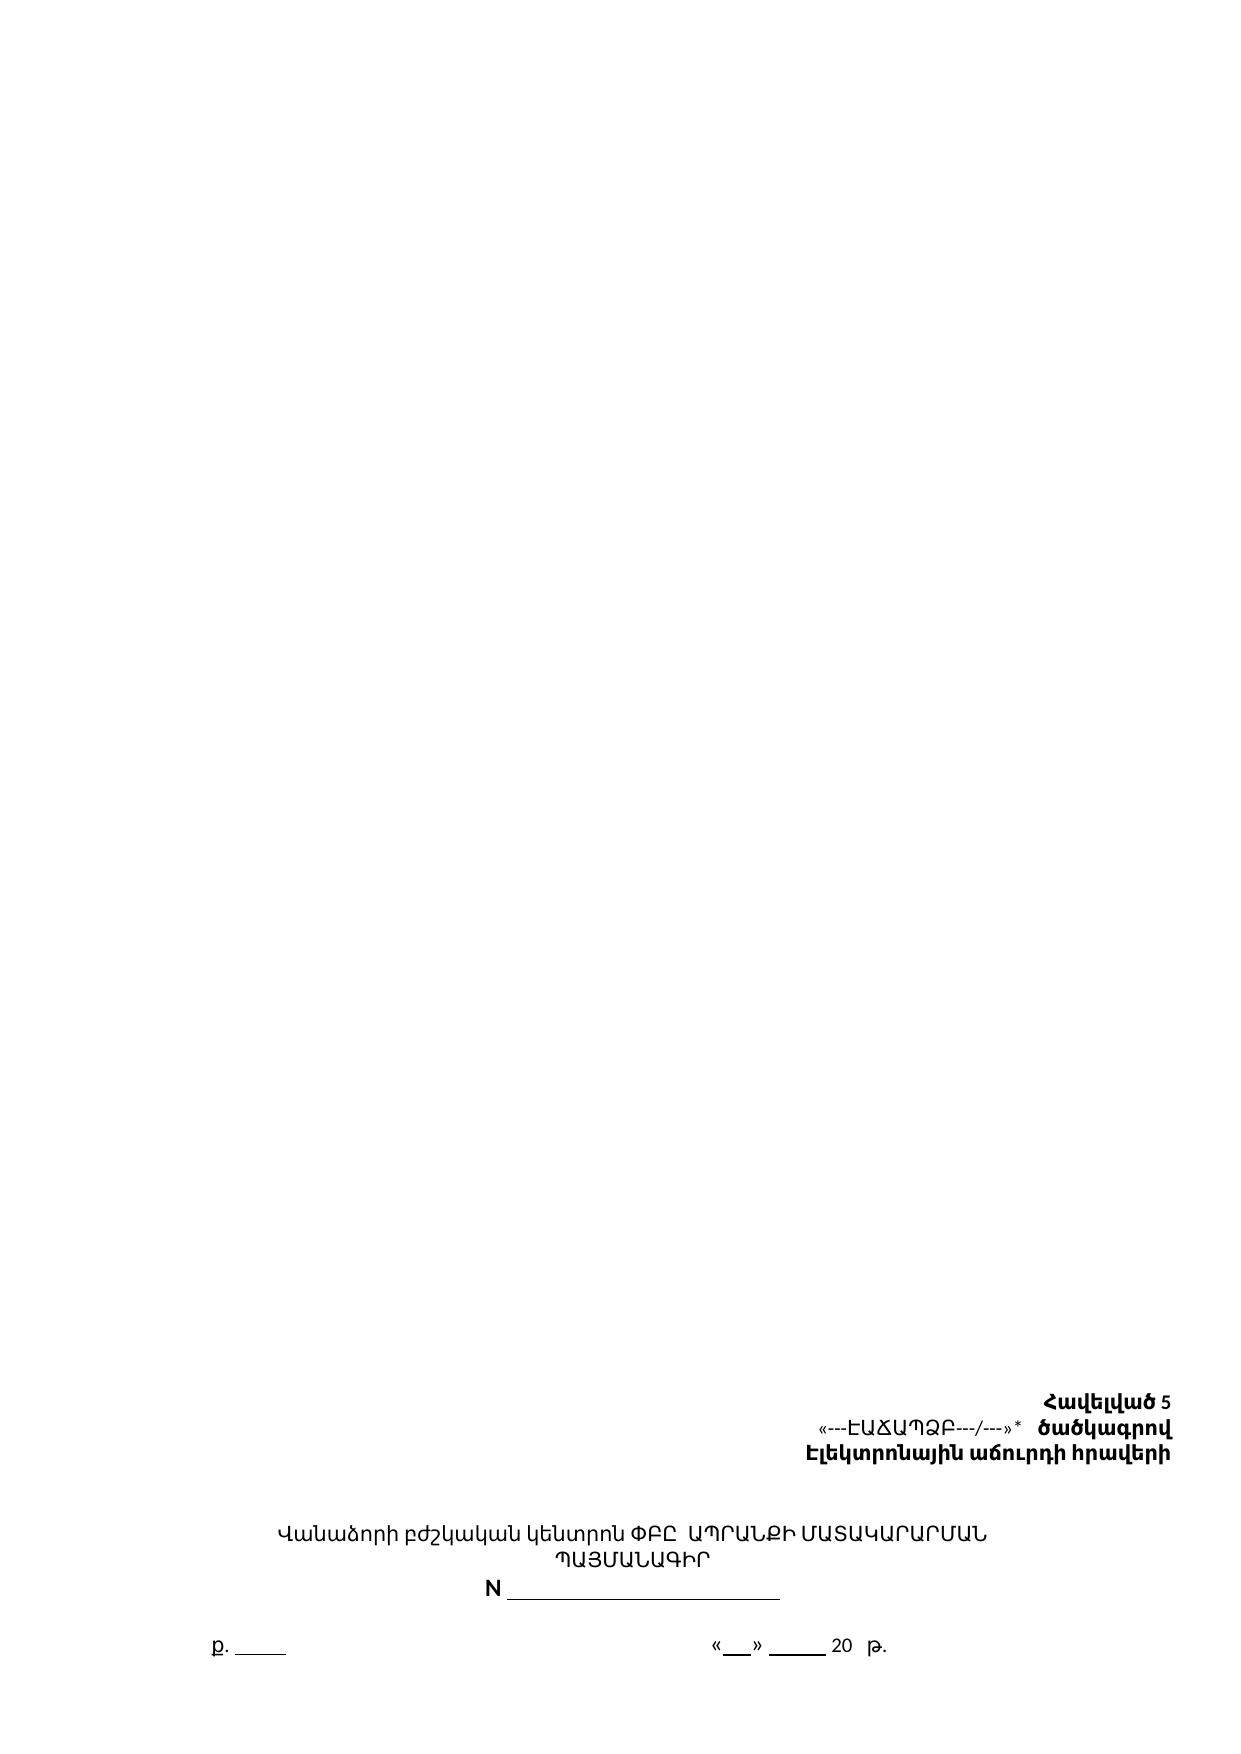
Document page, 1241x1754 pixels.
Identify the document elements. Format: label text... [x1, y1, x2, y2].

text «---ԷԱՃԱՊՁԲ---/---»* ծածկագրով [94, 1415, 1171, 1440]
text Վանաձորի բժշկական կենտրոն ՓԲԸ ԱՊՐԱՆՔԻ ՄԱՏԱԿԱՐԱՐՄԱՆ [79, 1522, 1171, 1547]
text Հավելված 5 [94, 1389, 1171, 1415]
text ք. « » 20 թ. [94, 1628, 1171, 1659]
text N [79, 1572, 1171, 1603]
text Էլեկտրոնային աճուրդի հրավերի [94, 1440, 1171, 1466]
text ՊԱՅՄԱՆԱԳԻՐ [79, 1547, 1171, 1572]
